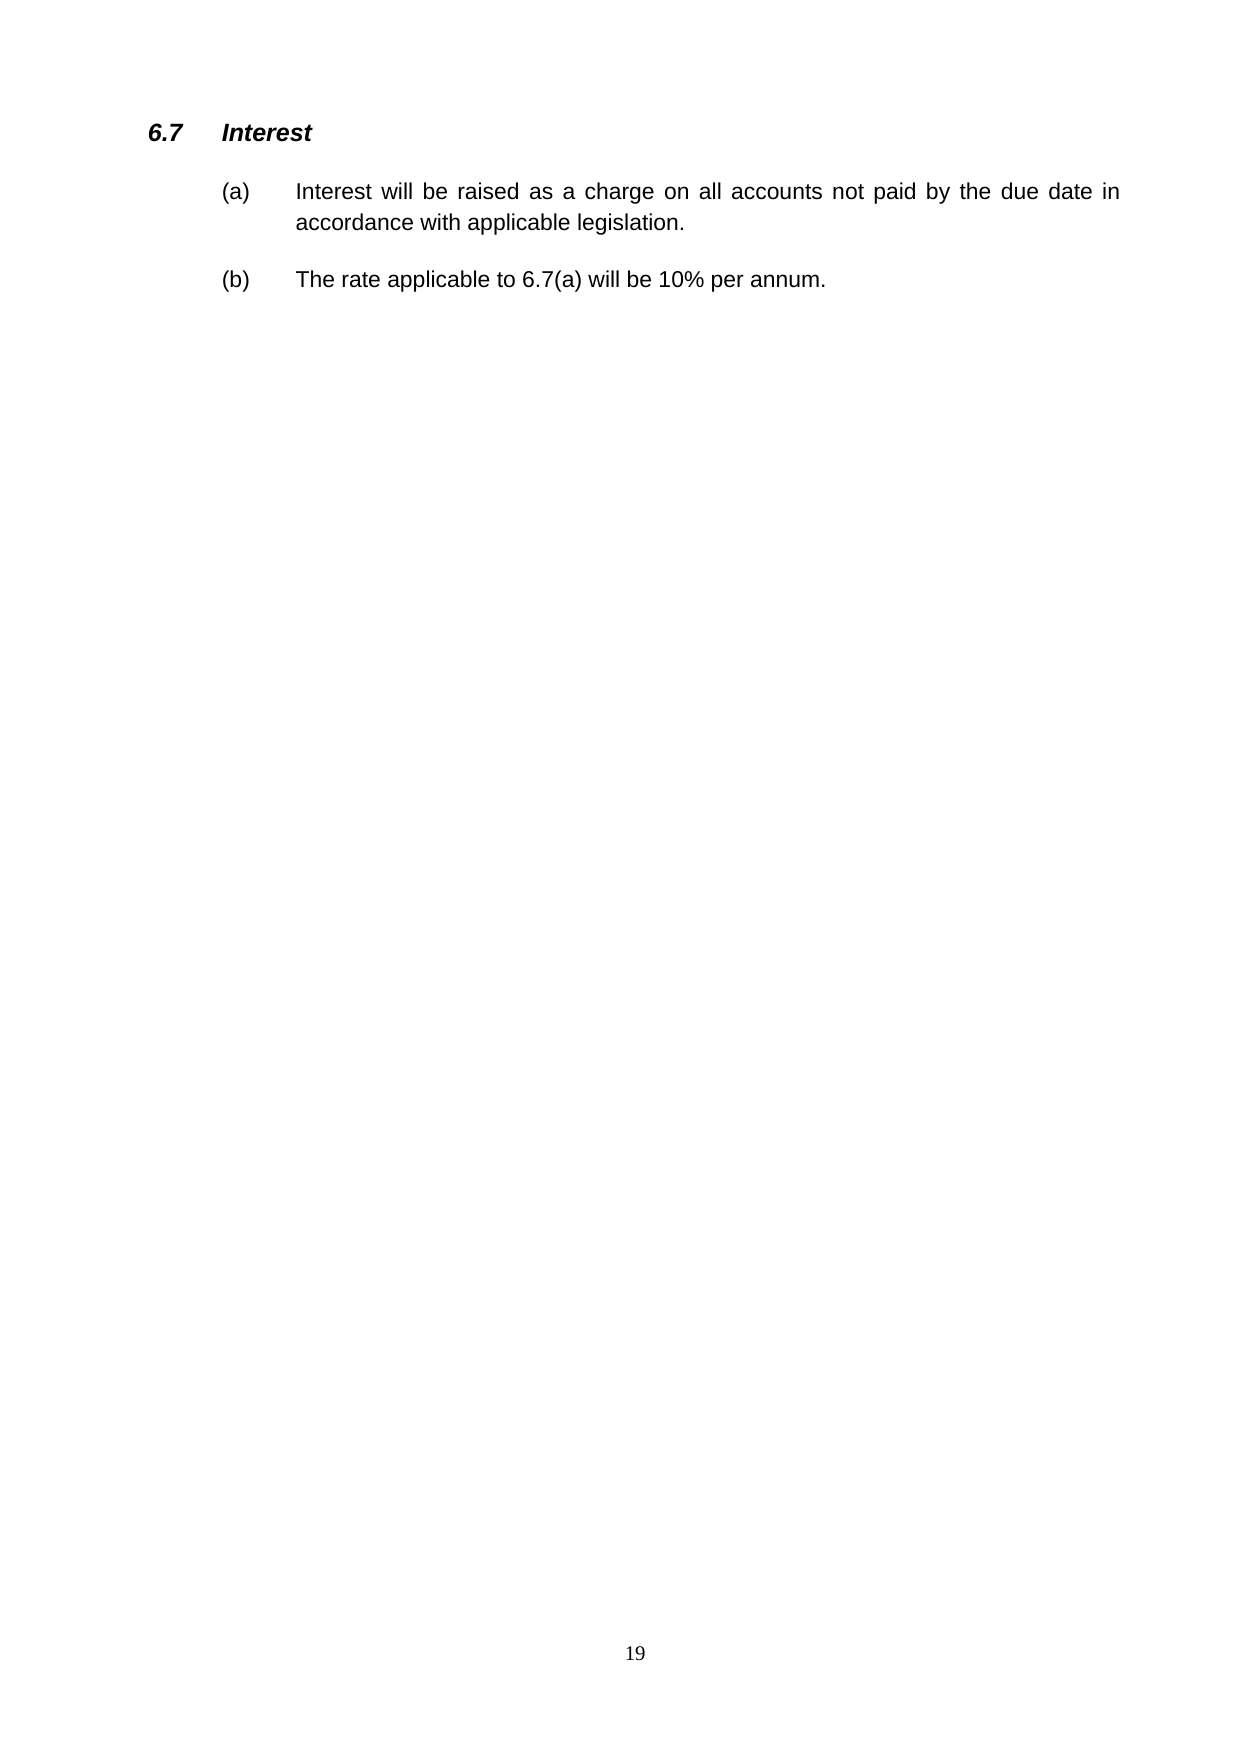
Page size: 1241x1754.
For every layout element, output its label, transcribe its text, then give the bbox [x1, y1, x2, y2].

subtitle 6.7 Interest [148, 118, 1122, 147]
subtitle (a) Interest will be raised as a charge on all accounts not paid by the due date in accordance with applicable legislation. [222, 178, 1122, 236]
text (b) The rate applicable to 6.7(a) will be 10% per annum. [222, 266, 1122, 292]
